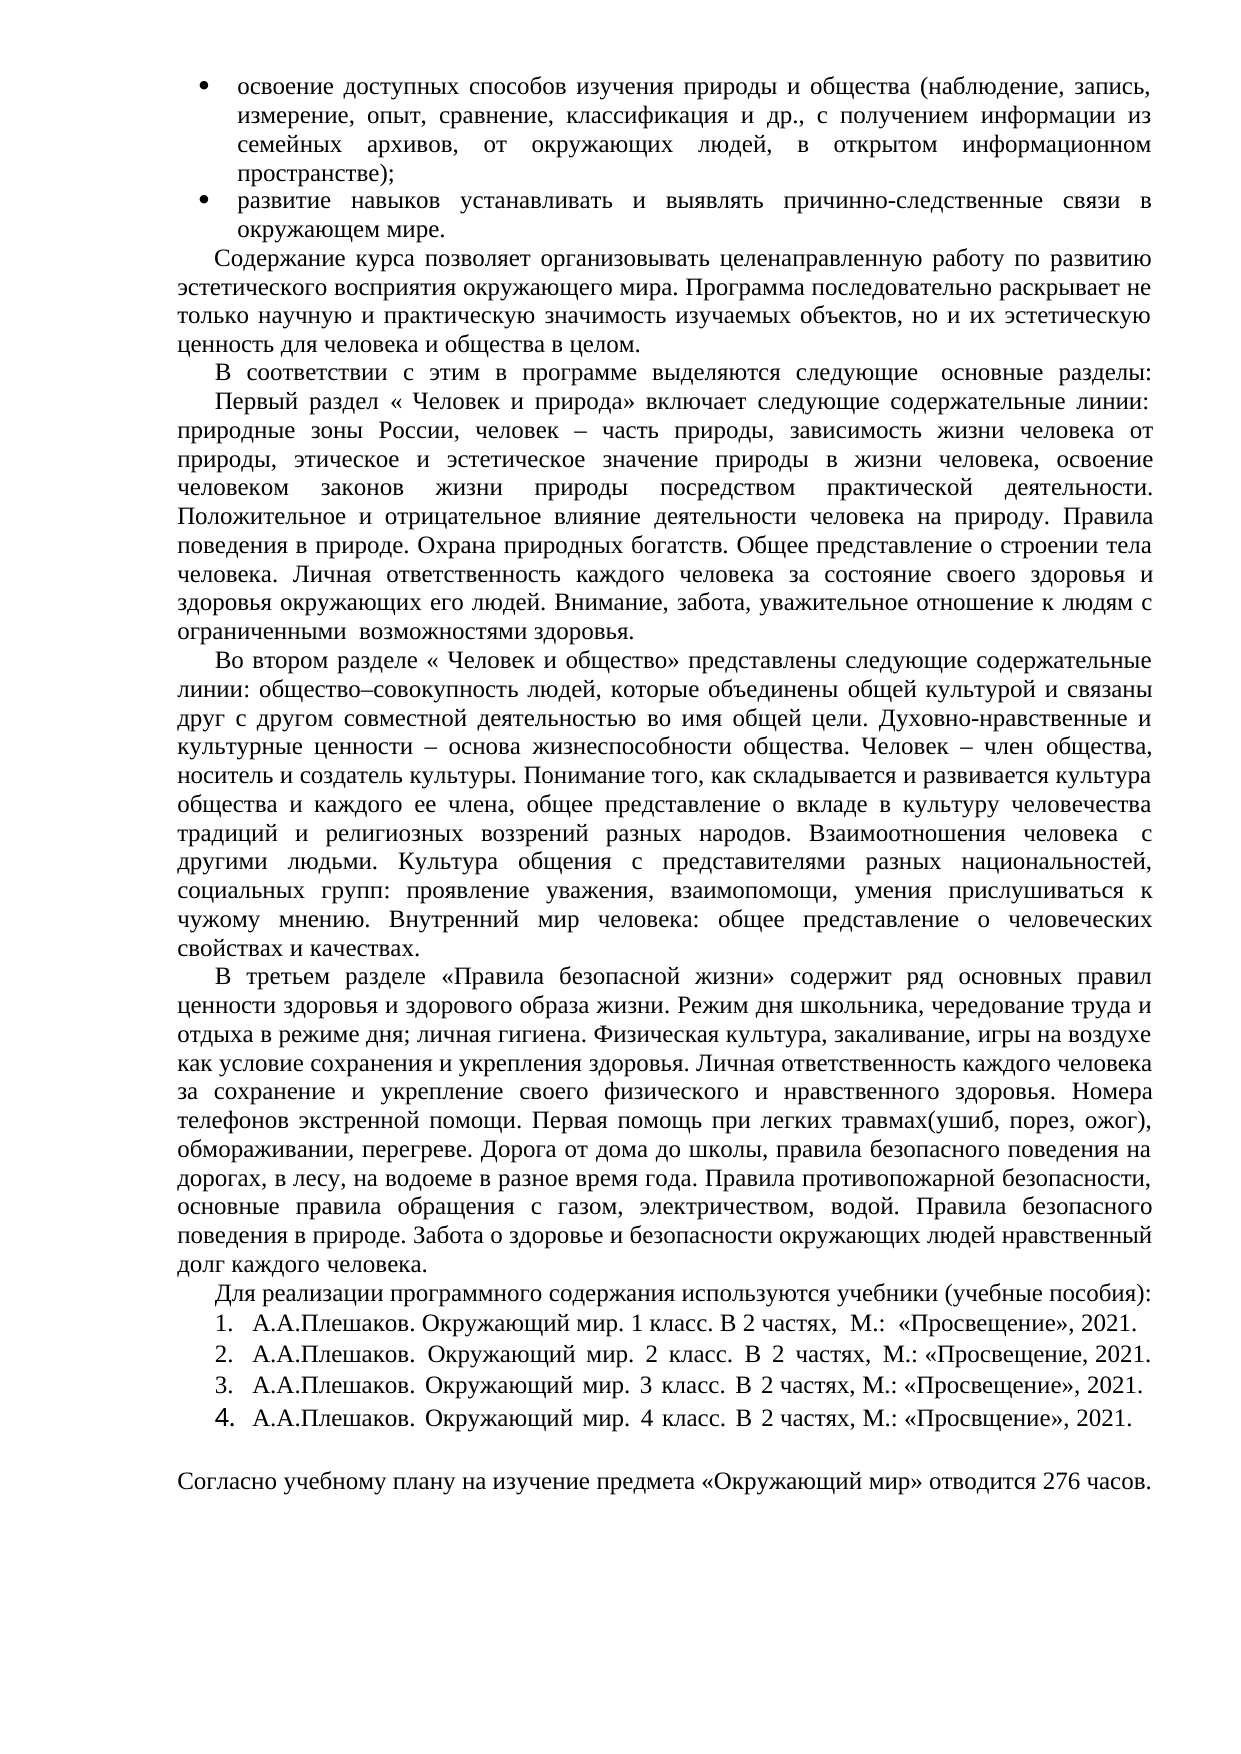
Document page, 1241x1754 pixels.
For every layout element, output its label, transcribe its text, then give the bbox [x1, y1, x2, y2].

text Согласно учебному плану на изучение предмета «Окружающий мир» отводится 276 часов. [177, 1466, 1165, 1495]
text Содержание курса позволяет организовывать целенаправленную работу по развитию эстетического восприятия окружающего мира. Программа последовательно раскрывает не только научную и практическую значимость изучаемых объектов, но и их эстетическую ценность для человека и общества в целом. [177, 243, 1152, 358]
text природные зоны России, человек – часть природы, зависимость жизни человека от природы, этическое и эстетическое значение природы в жизни человека, освоение человеком законов жизни природы посредством практической деятельности. Положительное и отрицательное влияние деятельности человека на природу. Правила поведения в природе. Охрана природных богатств. Общее представление о строении тела человека. Личная ответственность каждого человека за состояние своего здоровья и здоровья окружающих его людей. Внимание, забота, уважительное отношение к людям с ограниченными возможностями здоровья. [177, 415, 1153, 645]
text Для реализации программного содержания используются учебники (учебные пособия): [214, 1278, 1165, 1307]
list А.А.Плешаков. Окружающий мир. 3 класс. В 2 частях, М.: «Просвещение», 2021. [214, 1370, 1152, 1399]
list А.А.Плешаков. Окружающий мир. 4 класс. В 2 частях, М.: «Просвщение», 2021. [214, 1400, 1152, 1434]
list освоение доступных способов изучения природы и общества (наблюдение, запись, измерение, опыт, сравнение, классификация и др., с получением информации из семейных архивов, от окружающих людей, в открытом информационном пространстве); [199, 71, 1151, 186]
list развитие навыков устанавливать и выявлять причинно-следственные связи в окружающем мире. [199, 186, 1152, 243]
text Во втором разделе « Человек и общество» представлены следующие содержательные линии: общество–совокупность людей, которые объединены общей культурой и связаны друг с другом совместной деятельностью во имя общей цели. Духовно-нравственные и культурные ценности – основа жизнеспособности общества. Человек – член общества, носитель и создатель культуры. Понимание того, как складывается и развивается культура общества и каждого ее члена, общее представление о вкладе в культуру человечества традиций и религиозных воззрений разных народов. Взаимоотношения человека с другими людьми. Культура общения с представителями разных национальностей, социальных групп: проявление уважения, взаимопомощи, умения прислушиваться к чужому мнению. Внутренний мир человека: общее представление о человеческих свойствах и качествах. [177, 645, 1153, 961]
text В третьем разделе «Правила безопасной жизни» содержит ряд основных правил ценности здоровья и здорового образа жизни. Режим дня школьника, чередование труда и отдыха в режиме дня; личная гигиена. Физическая культура, закаливание, игры на воздухе как условие сохранения и укрепления здоровья. Личная ответственность каждого человека за сохранение и укрепление своего физического и нравственного здоровья. Номера телефонов экстренной помощи. Первая помощь при легких травмах(ушиб, порез, ожог), обмораживании, перегреве. Дорога от дома до школы, правила безопасного поведения на дорогах, в лесу, на водоеме в разное время года. Правила противопожарной безопасности, основные правила обращения с газом, электричеством, водой. Правила безопасного поведения в природе. Забота о здоровье и безопасности окружающих людей нравственный долг каждого человека. [177, 961, 1153, 1278]
list А.А.Плешаков. Окружающий мир. 1 класс. В 2 частях, М.: «Просвещение», 2021. [214, 1308, 1165, 1337]
text В соответствии с этим в программе выделяются следующие основные разделы: Первый раздел « Человек и природа» включает следующие содержательные линии: [214, 358, 1152, 414]
list А.А.Плешаков. Окружающий мир. 2 класс. В 2 частях, М.: «Просвещение, 2021. [214, 1339, 1152, 1368]
